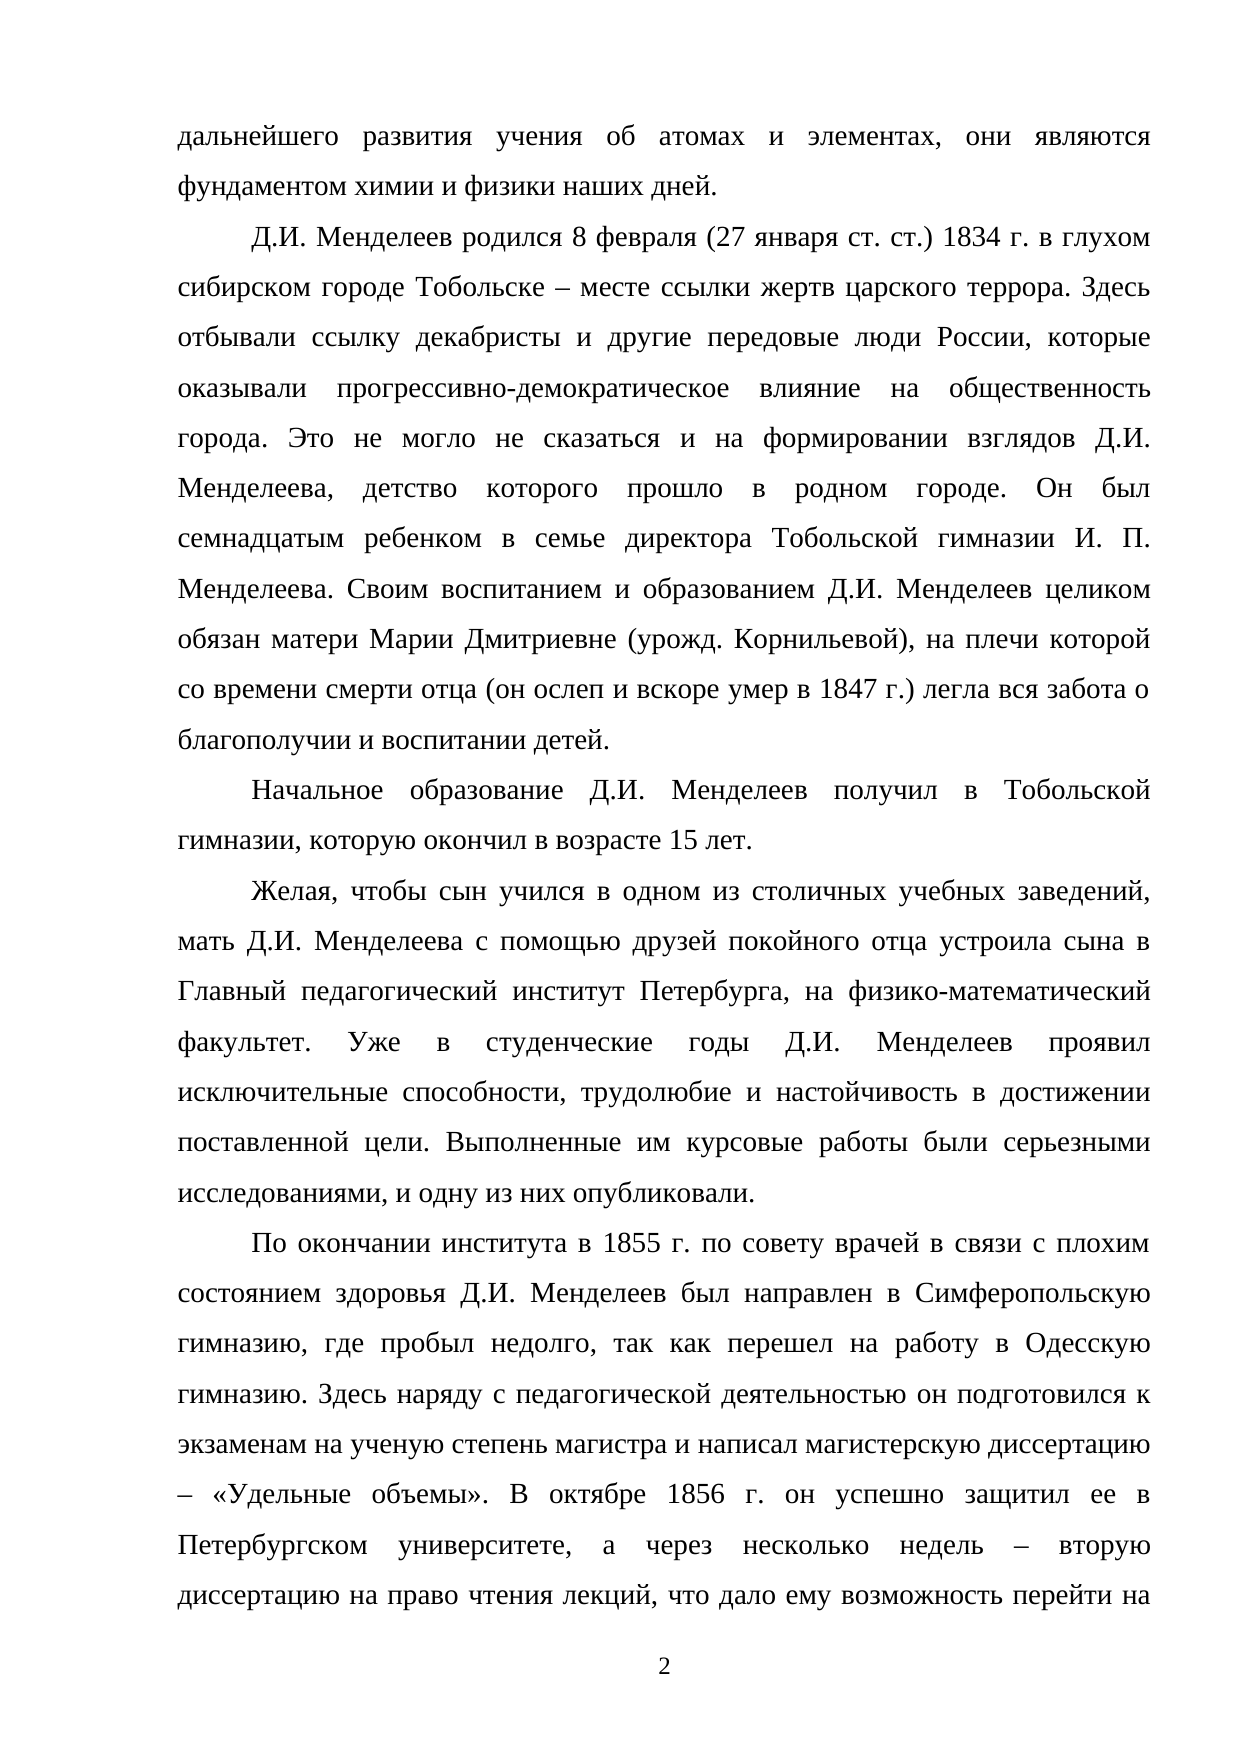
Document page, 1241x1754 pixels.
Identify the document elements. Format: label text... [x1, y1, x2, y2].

text Начальное образование Д.И. Менделеев получил в Тобольской гимназии, которую окончил в возрасте 15 лет. [177, 772, 1152, 856]
text Желая, чтобы сын учился в одном из столичных учебных заведений, мать Д.И. Менделеева с помощью друзей покойного отца устроила сына в Главный педагогический институт Петербурга, на физико-математический факультет. Уже в студенческие годы Д.И. Менделеев проявил исключительные способности, трудолюбие и настойчивость в достижении поставленной цели. Выполненные им курсовые работы были серьезными исследованиями, и одну из них опубликовали. [177, 873, 1152, 1208]
text Д.И. Менделеев родился 8 февраля (27 января ст. ст.) 1834 г. в глухом сибирском городе Тобольске – месте ссылки жертв царского террора. Здесь отбывали ссылку декабристы и другие передовые люди России, которые оказывали прогрессивно-демократическое влияние на общественность города. Это не могло не сказаться и на формировании взглядов Д.И. Менделеева, детство которого прошло в родном городе. Он был семнадцатым ребенком в семье директора Тобольской гимназии И. П. Менделеева. Своим воспитанием и образованием Д.И. Менделеев целиком обязан матери Марии Дмитриевне (урожд. Корнильевой), на плечи которой со времени смерти отца (он ослеп и вскоре умер в 1847 г.) легла вся забота о благополучии и воспитании детей. [177, 219, 1152, 755]
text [177, 118, 1152, 202]
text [177, 1225, 1152, 1611]
